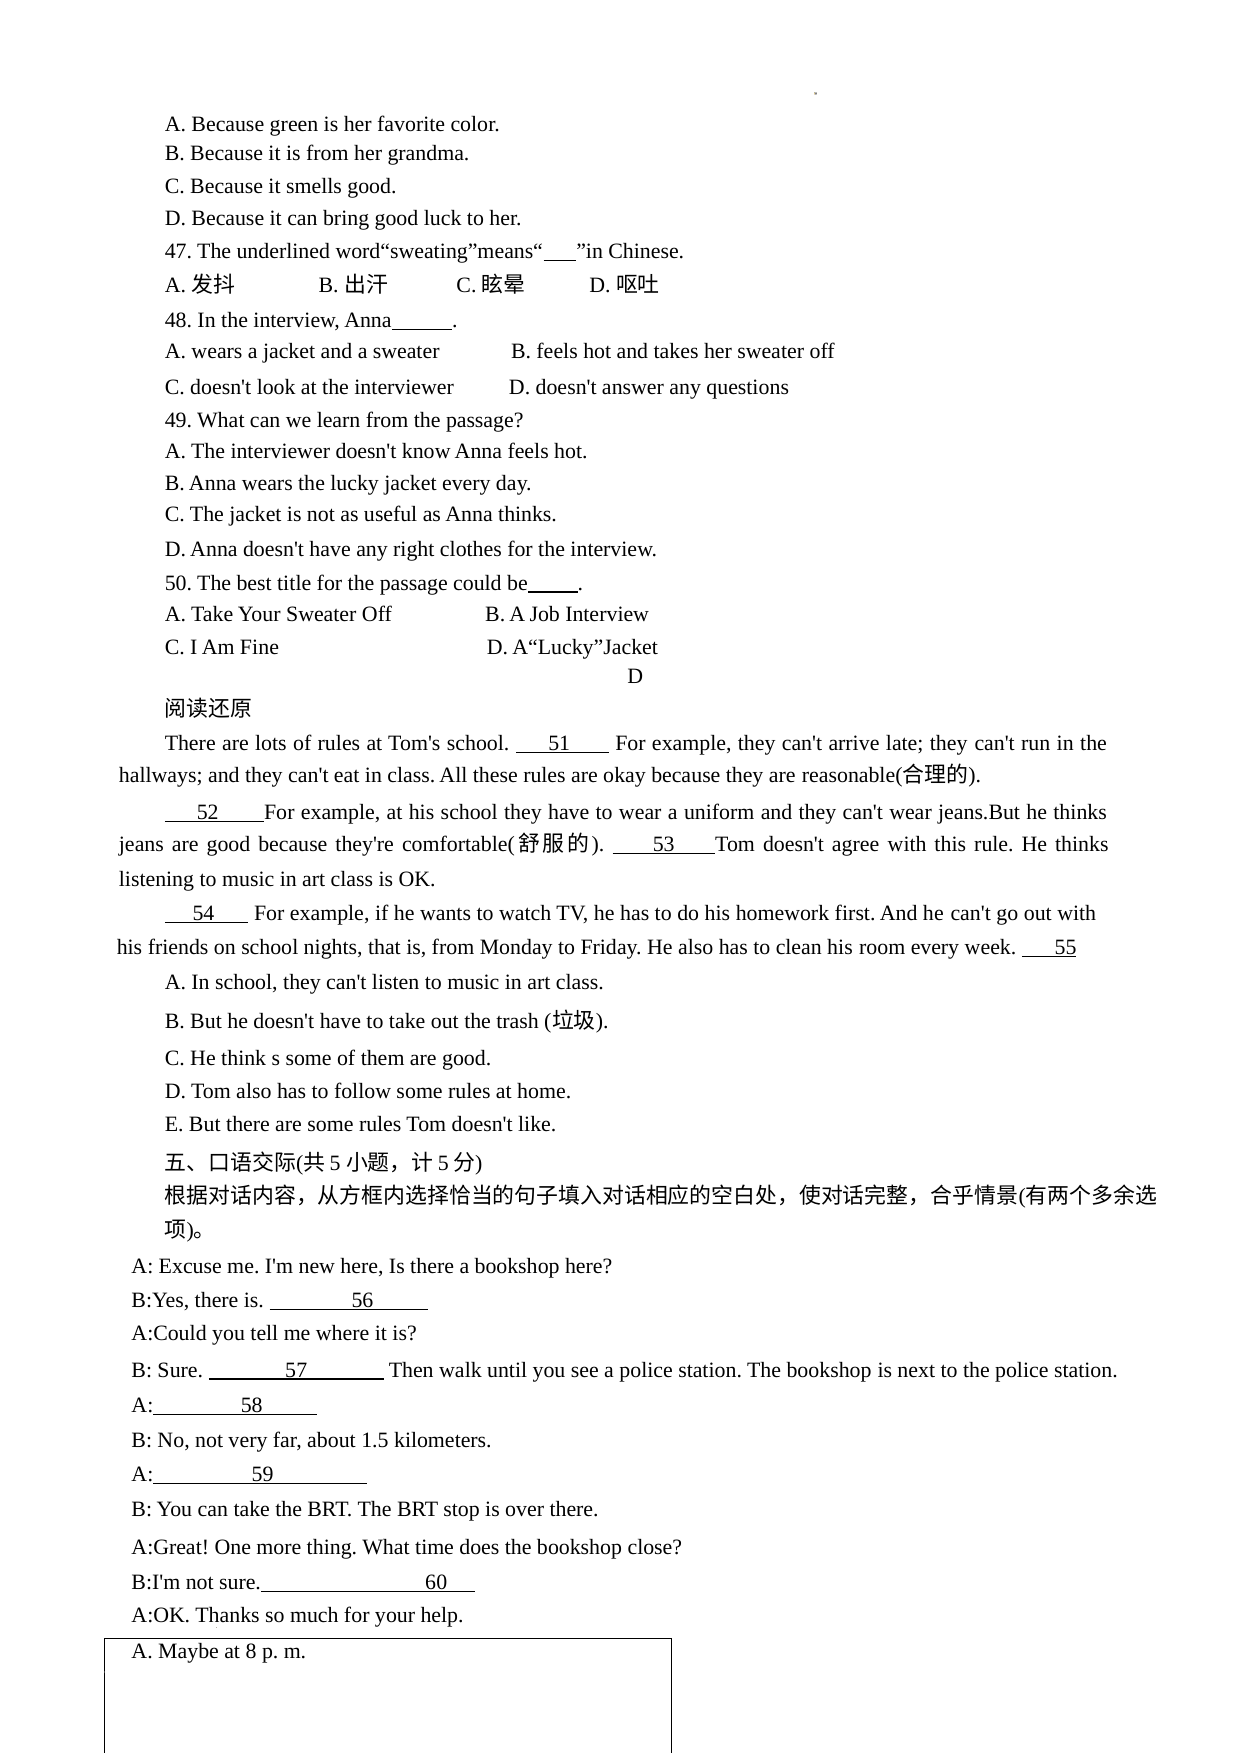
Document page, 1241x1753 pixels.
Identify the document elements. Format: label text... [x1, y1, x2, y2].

text There are lots of rules at Tom's school. 51 For example, they can't arrive late; they can't run in the hallways; and they can't eat in class. All these rules are okay because they are reasonable(合理的). [119, 722, 1107, 789]
text C. I Am Fine D. A“Lucky”Jacket [164, 630, 1157, 659]
text 根据对话内容，从方框内选择恰当的句子填入对话相应的空白处，使对话完整，合乎情景(有两个多余选项)。 [164, 1177, 1157, 1243]
text C. Because it smells good. [164, 171, 1157, 198]
text A. Because green is her favorite color. [164, 107, 1157, 136]
text B:I'm not sure. 60 [131, 1567, 1157, 1594]
text D. Because it can bring good luck to her. [164, 203, 1157, 230]
text 50. The best title for the passage could be . [164, 566, 1157, 595]
text B: You can take the BRT. The BRT stop is over there. [131, 1494, 1157, 1521]
text B: No, not very far, about 1.5 kilometers. [131, 1426, 1157, 1453]
text 48. In the interview, Anna . [164, 303, 1157, 332]
text B. Anna wears the lucky jacket every day. [164, 468, 1157, 495]
text E. But there are some rules Tom doesn't like. [164, 1109, 1157, 1137]
text A:Could you tell me where it is? [131, 1318, 1157, 1345]
text B:Yes, there is. 56 [131, 1285, 1157, 1312]
text C. The jacket is not as useful as Anna thinks. [164, 499, 1157, 526]
text A. 发抖 B. 出汗 C. 眩晕 D. 呕吐 [164, 267, 1157, 299]
text 49. What can we learn from the passage? [164, 403, 1157, 432]
text C. doesn't look at the interviewer D. doesn't answer any questions [164, 370, 1157, 399]
text A: 59 [131, 1459, 1157, 1486]
text B. But he doesn't have to take out the trash (垃圾). [164, 1003, 1157, 1034]
text A. wears a jacket and a sweater B. feels hot and takes her sweater off [164, 336, 1157, 363]
text D. Tom also has to follow some rules at home. [164, 1076, 1157, 1103]
text A. Take Your Sweater Off B. A Job Interview [164, 599, 1157, 626]
text 52 For example, at his school they have to wear a uniform and they can't wear jeans.But he thinks jeans are good because they're comfortable(舒服的). 53 Tom doesn't agree with this rule. He thinks listening to music in art class is OK. [119, 791, 1109, 891]
text D. Anna doesn't have any right clothes for the interview. [164, 532, 1157, 561]
text A:Great! One more thing. What time does the bookshop close? [131, 1532, 1157, 1559]
text 五、口语交际(共5 小题，计5分) [164, 1145, 1157, 1177]
text 阅读还原 [164, 691, 1157, 722]
text A. The interviewer doesn't know Anna feels hot. [164, 436, 1157, 463]
text C. He think s some of them are good. [164, 1041, 1157, 1070]
text 54 For example, if he wants to watch TV, he has to do his homework first. And he can't go out with his friends on school nights, that is, from Monday to Friday. He also has to clean his room every week. 55 [117, 891, 1096, 959]
text B. Because it is from her grandma. [164, 138, 1157, 165]
text A. In school, they can't listen to music in art class. [164, 967, 1157, 994]
text D [627, 661, 1157, 688]
text B: Sure. 57 Then walk until you see a police station. The bookshop is next to the police station. [131, 1347, 1136, 1382]
text A: Excuse me. I'm new here, Is there a bookshop here? [131, 1252, 1157, 1279]
text A. Maybe at 8 p. m. [131, 1636, 1157, 1663]
text 47. The underlined word“sweating”means“ ”in Chinese. [164, 234, 1157, 263]
text A:OK. Thanks so much for your help. [131, 1601, 1157, 1628]
text A: 58 [131, 1390, 1157, 1417]
